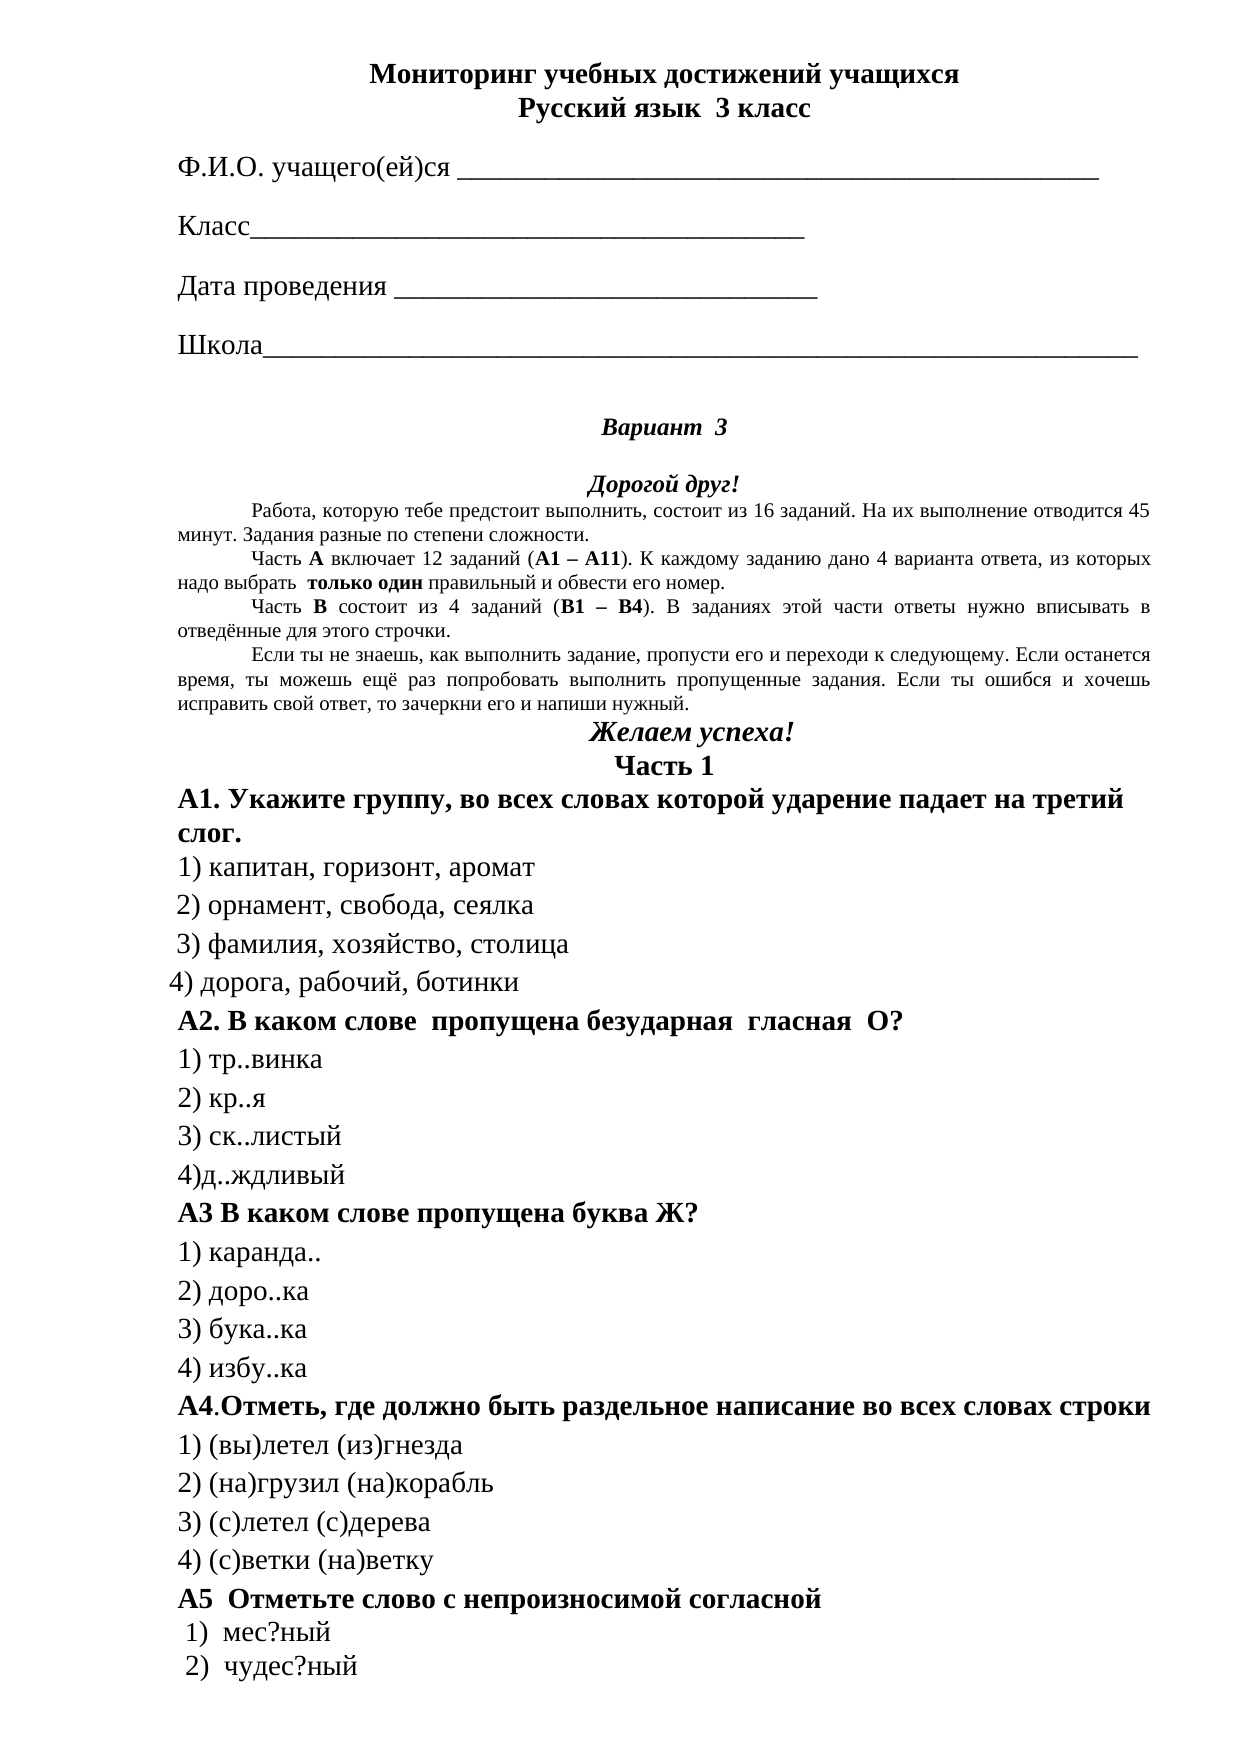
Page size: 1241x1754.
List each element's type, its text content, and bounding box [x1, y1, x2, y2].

text А3 В каком слове пропущена буква Ж? [177, 1196, 1152, 1229]
text Школа____________________________________________________________ [177, 327, 1152, 361]
text 2) доро..ка [177, 1273, 1152, 1306]
text 2) чудес?ный [177, 1648, 1152, 1682]
text Желаем успеха! [177, 714, 1152, 748]
text Русский язык 3 класс [177, 90, 1152, 123]
text 1) (вы)летел (из)гнезда [177, 1427, 1152, 1460]
text 1) капитан, горизонт, аромат [177, 849, 1152, 882]
text Часть А включает 12 заданий (А1 – А11). К каждому заданию дано 4 варианта ответа, из которых надо выбрать только один правильный и обвести его номер. [177, 546, 1152, 594]
text Часть 1 [177, 748, 1152, 782]
text 3) бука..ка [177, 1311, 1152, 1345]
text 2) кр..я [177, 1080, 1152, 1113]
text 1) мес?ный [177, 1614, 1152, 1648]
text 4) дорога, рабочий, ботинки [140, 964, 1152, 998]
text А5 Отметьте слово с непроизносимой согласной [177, 1581, 1152, 1614]
text Вариант 3 [177, 412, 1152, 441]
text Если ты не знаешь, как выполнить задание, пропусти его и переходи к следующему. Если останется время, ты можешь ещё раз попробовать выполнить пропущенные задания. Если ты ошибся и хочешь исправить свой ответ, то зачеркни его и напиши нужный. [177, 642, 1152, 714]
text 3) ск..листый [177, 1118, 1152, 1152]
text 4) (с)ветки (на)ветку [177, 1542, 1152, 1576]
text 4) избу..ка [177, 1350, 1152, 1383]
text Дорогой друг! [177, 469, 1152, 498]
text Часть В состоит из 4 заданий (В1 – В4). В заданиях этой части ответы нужно вписывать в отведённые для этого строчки. [177, 594, 1152, 642]
text Мониторинг учебных достижений учащихся [177, 56, 1152, 90]
text 2) орнамент, свобода, сеялка [140, 887, 1152, 921]
text Работа, которую тебе предстоит выполнить, состоит из 16 заданий. На их выполнение отводится 45 минут. Задания разные по степени сложности. [177, 498, 1152, 546]
text 3) фамилия, хозяйство, столица [140, 926, 1152, 959]
text 4)д..ждливый [177, 1157, 1152, 1191]
text А4.Отметь, где должно быть раздельное написание во всех словах строки [177, 1388, 1152, 1422]
text 2) (на)грузил (на)корабль [177, 1465, 1152, 1499]
text Класс______________________________________ [177, 208, 1152, 242]
text 1) каранда.. [177, 1234, 1152, 1268]
text Ф.И.О. учащего(ей)ся ____________________________________________ [177, 149, 1152, 183]
text А1. Укажите группу, во всех словах которой ударение падает на третий слог. [177, 782, 1152, 849]
text 1) тр..винка [177, 1041, 1152, 1075]
text 3) (с)летел (с)дерева [177, 1504, 1152, 1537]
text А2. В каком слове пропущена безударная гласная О? [177, 1003, 1152, 1036]
text Дата проведения _____________________________ [177, 268, 1152, 301]
